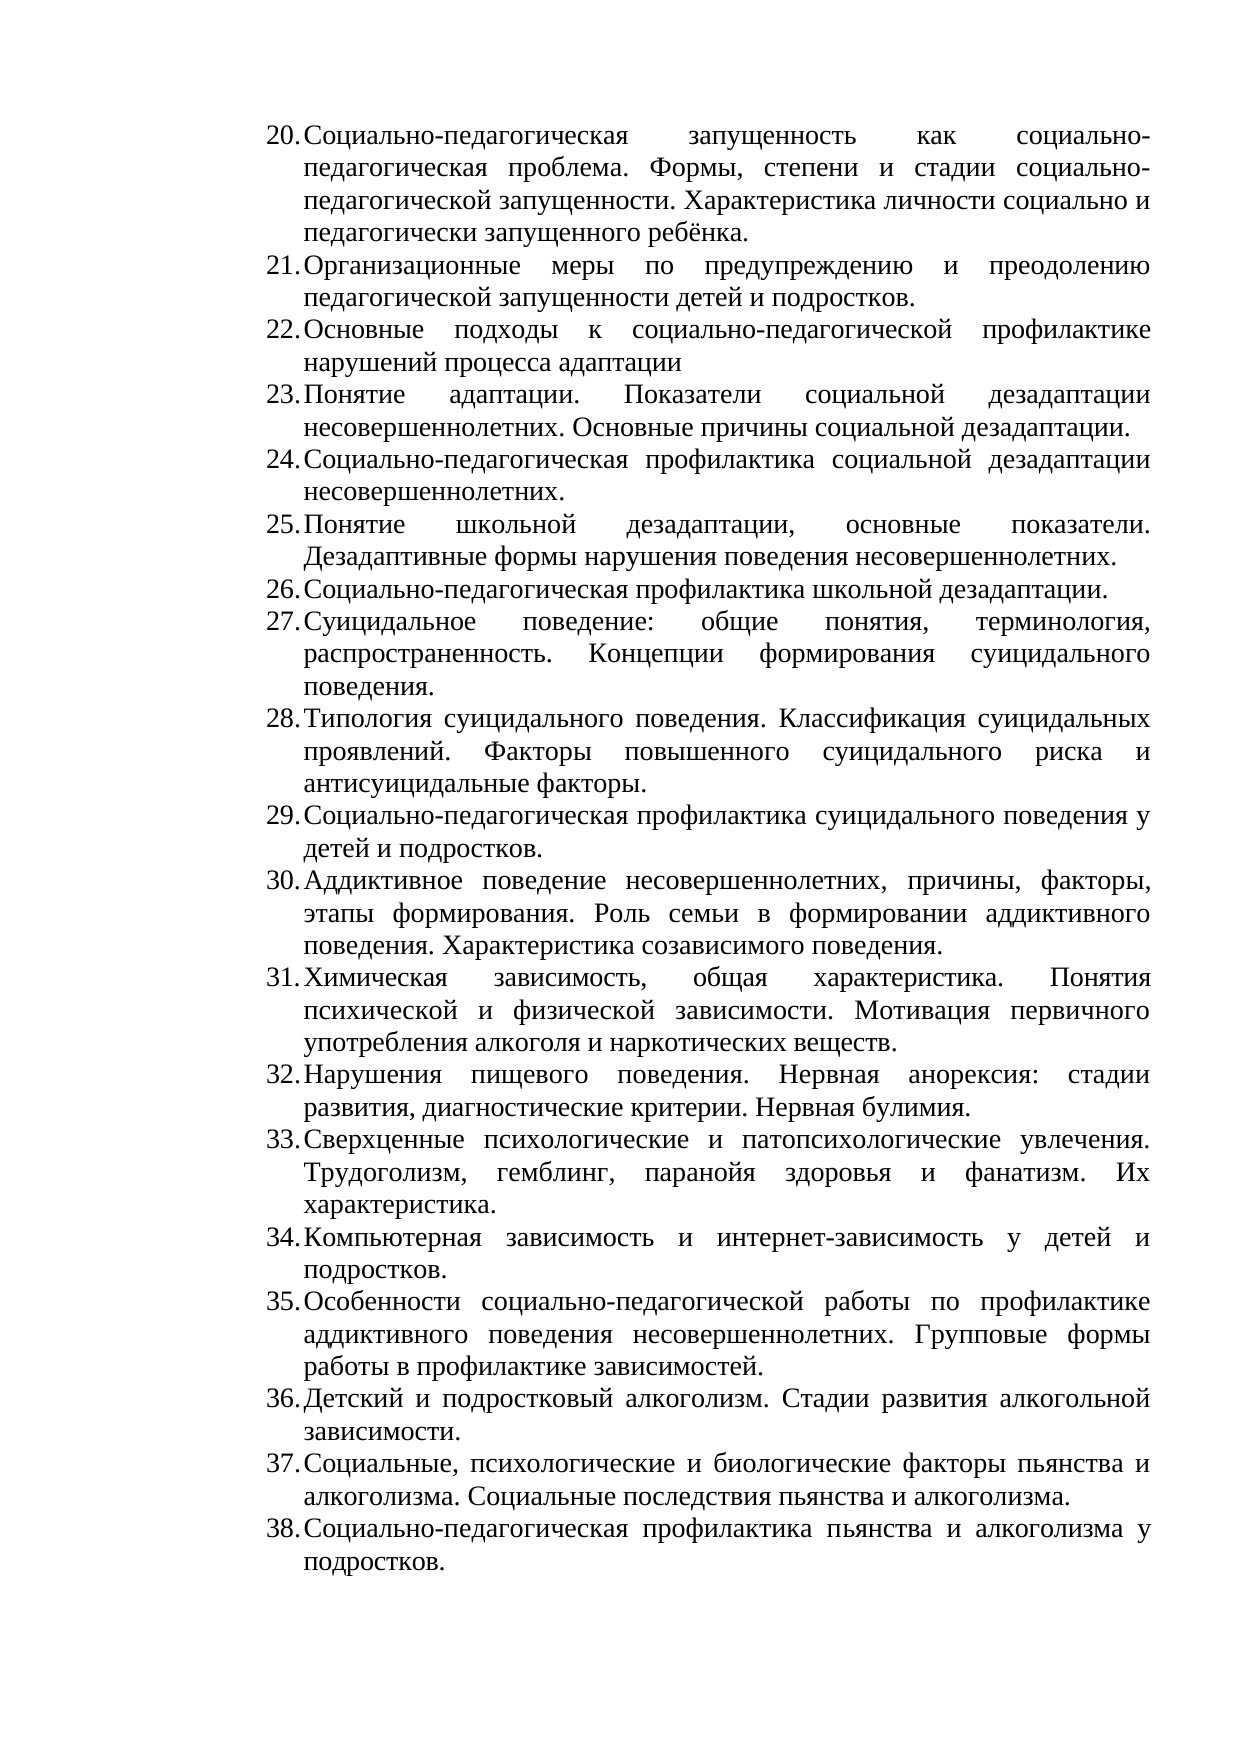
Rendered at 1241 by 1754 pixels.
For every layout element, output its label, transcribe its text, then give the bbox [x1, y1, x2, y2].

list Сверхценные психологические и патопсихологические увлечения. Трудоголизм, гемблинг, паранойя здоровья и фанатизм. Их характеристика. [266, 1122, 1152, 1219]
list Основные подходы к социально-педагогической профилактике нарушений процесса адаптации [266, 312, 1152, 377]
list Социально-педагогическая профилактика суицидального поведения у детей и подростков. [266, 798, 1152, 863]
list Типология суицидального поведения. Классификация суицидальных проявлений. Факторы повышенного суицидального риска и антисуицидальные факторы. [266, 701, 1152, 798]
list Понятие адаптации. Показатели социальной дезадаптации несовершеннолетних. Основные причины социальной дезадаптации. [266, 377, 1152, 442]
list Аддиктивное поведение несовершеннолетних, причины, факторы, этапы формирования. Роль семьи в формировании аддиктивного поведения. Характеристика созависимого поведения. [266, 863, 1152, 960]
list Детский и подростковый алкоголизм. Стадии развития алкогольной зависимости. [266, 1382, 1152, 1446]
list Особенности социально-педагогической работы по профилактике аддиктивного поведения несовершеннолетних. Групповые формы работы в профилактике зависимостей. [266, 1284, 1152, 1382]
list Социально-педагогическая запущенность как социально-педагогическая проблема. Формы, степени и стадии социально-педагогической запущенности. Характеристика личности социально и педагогически запущенного ребёнка. [266, 118, 1152, 248]
list Организационные меры по предупреждению и преодолению педагогической запущенности детей и подростков. [266, 248, 1152, 312]
list Социально-педагогическая профилактика социальной дезадаптации несовершеннолетних. [266, 442, 1152, 507]
list Социально-педагогическая профилактика пьянства и алкоголизма у подростков. [266, 1511, 1152, 1576]
list Химическая зависимость, общая характеристика. Понятия психической и физической зависимости. Мотивация первичного употребления алкоголя и наркотических веществ. [266, 960, 1152, 1058]
list Нарушения пищевого поведения. Нервная анорексия: стадии развития, диагностические критерии. Нервная булимия. [266, 1058, 1152, 1122]
list Суицидальное поведение: общие понятия, терминология, распространенность. Концепции формирования суицидального поведения. [266, 604, 1152, 701]
list Социально-педагогическая профилактика школьной дезадаптации. [266, 572, 1152, 604]
list Понятие школьной дезадаптации, основные показатели. Дезадаптивные формы нарушения поведения несовершеннолетних. [266, 507, 1152, 572]
list Компьютерная зависимость и интернет-зависимость у детей и подростков. [266, 1219, 1152, 1284]
list Социальные, психологические и биологические факторы пьянства и алкоголизма. Социальные последствия пьянства и алкоголизма. [266, 1446, 1152, 1511]
